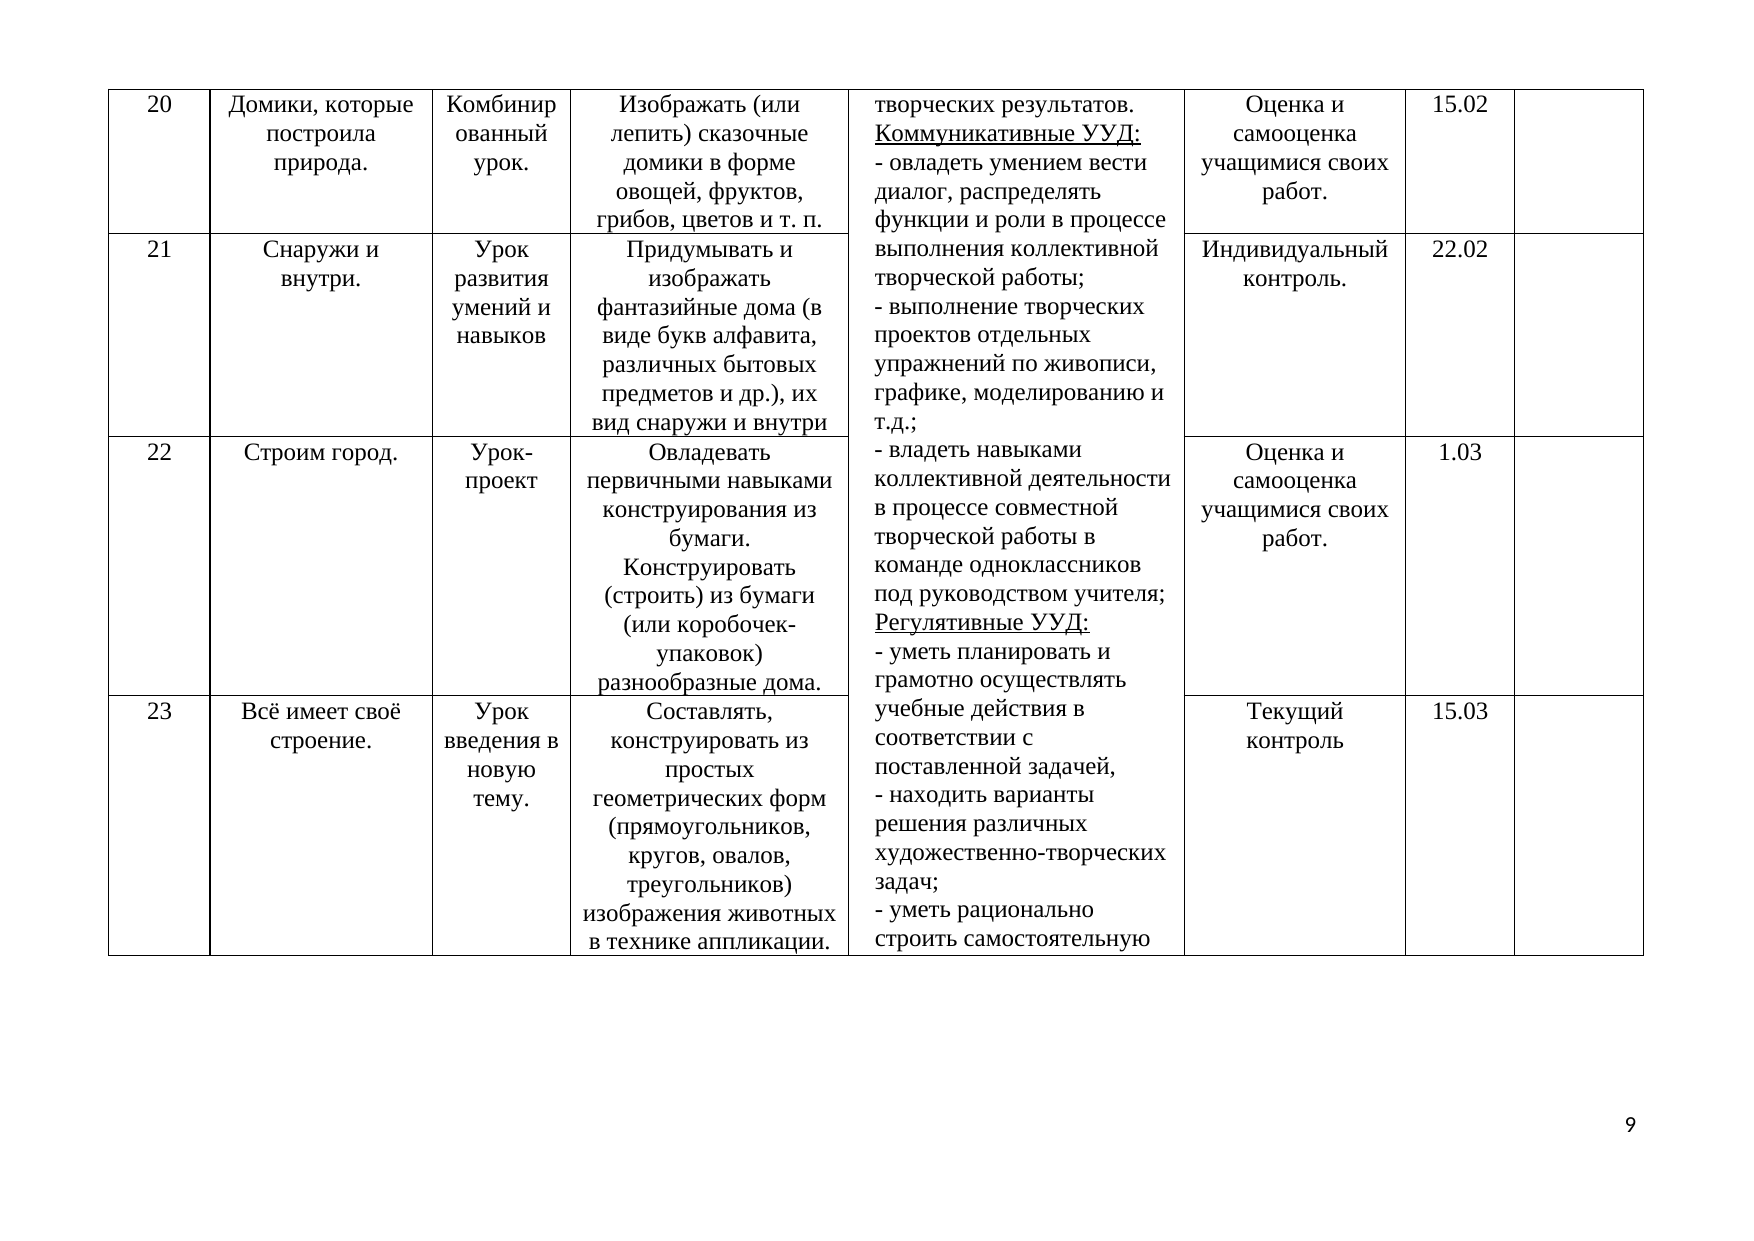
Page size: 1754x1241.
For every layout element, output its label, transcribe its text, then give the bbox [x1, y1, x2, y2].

table_cell 22.02 [1406, 234, 1514, 436]
table_cell Снаружи и внутри. [211, 234, 432, 436]
table_cell Овладевать первичными навыками конструирования из бумаги. Конструировать (строить) из бумаги (или коробочек-упаковок) разнообразные дома. [571, 437, 848, 695]
table_cell 22 [109, 437, 209, 695]
table_cell Оценка и самооценка учащимися своих работ. [1185, 90, 1405, 233]
table_cell Домики, которые построила природа. [211, 90, 432, 233]
table_cell Изображать (или лепить) сказочные домики в форме овощей, фруктов, грибов, цветов и т. п. [571, 90, 848, 233]
table_cell Оценка и самооценка учащимися своих работ. [1185, 437, 1405, 695]
table_cell 23 [109, 696, 209, 955]
table_cell Строим город. [211, 437, 432, 695]
table_cell [1515, 90, 1643, 233]
table_cell [1515, 437, 1643, 695]
table_cell 21 [109, 234, 209, 436]
table_cell Составлять, конструировать из простых геометрических форм (прямоугольников, кругов, овалов, треугольников) изображения животных в технике аппликации. [571, 696, 848, 955]
table_cell Урок-проект [433, 437, 570, 695]
table_cell [1515, 234, 1643, 436]
table_cell 1.03 [1406, 437, 1514, 695]
table_cell Всё имеет своё строение. [211, 696, 432, 955]
table_cell Придумывать и изображать фантазийные дома (в виде букв алфавита, различных бытовых предметов и др.), их вид снаружи и внутри [571, 234, 848, 436]
table_cell [1515, 696, 1643, 955]
table_cell 15.02 [1406, 90, 1514, 233]
table_cell Индивидуальный контроль. [1185, 234, 1405, 436]
table_cell 20 [109, 90, 209, 233]
table_cell Урок введения в новую тему. [433, 696, 570, 955]
table_cell Текущий контроль [1185, 696, 1405, 955]
table_cell Комбинированный урок. [433, 90, 570, 233]
table_cell 15.03 [1406, 696, 1514, 955]
table_cell Урок развития умений и навыков [433, 234, 570, 436]
